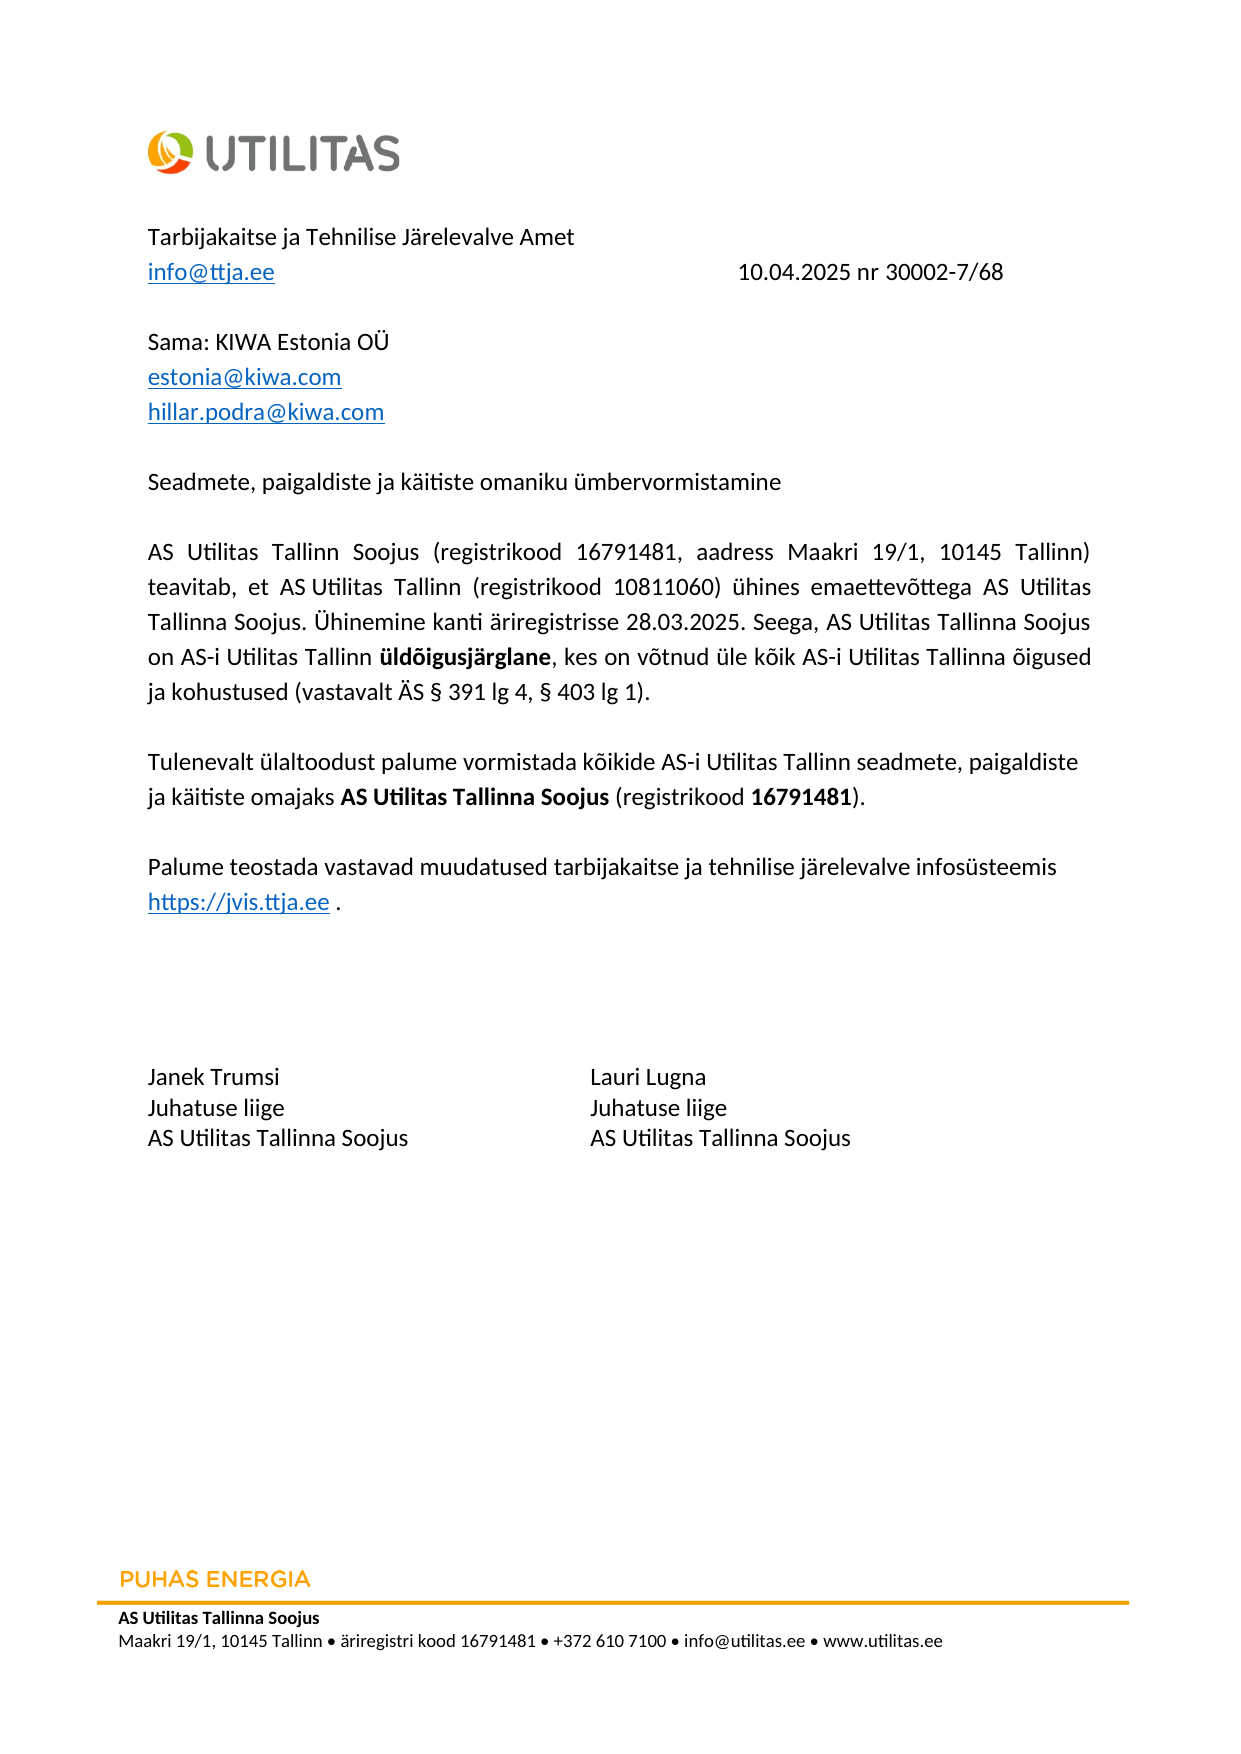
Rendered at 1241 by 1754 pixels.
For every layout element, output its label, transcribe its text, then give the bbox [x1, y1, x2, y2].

picture [147, 130, 400, 174]
picture [96, 1570, 1130, 1676]
text hillar.podra@kiwa.com [148, 397, 1093, 427]
text info@ttja.ee 10.04.2025 nr 30002-7/68 [148, 257, 1093, 287]
text AS Utilitas Tallinna Soojus AS Utilitas Tallinna Soojus [148, 1123, 1093, 1153]
text Tarbijakaitse ja Tehnilise Järelevalve Amet [148, 222, 1093, 252]
text Seadmete, paigaldiste ja käitiste omaniku ümbervormistamine [148, 467, 1093, 497]
text Janek Trumsi Lauri Lugna [148, 1062, 1093, 1092]
text AS Utilitas Tallinn Soojus (registrikood 16791481, aadress Maakri 19/1, 10145 Tallinn) teavitab, et AS Utilitas Tallinn (registrikood 10811060) ühines emaettevõttega AS Utilitas Tallinna Soojus. Ühinemine kanti äriregistrisse 28.03.2025. Seega, AS Utilitas Tallinna Soojus on AS-i Utilitas Tallinn üldõigusjärglane, kes on võtnud üle kõik AS-i Utilitas Tallinna õigused ja kohustused (vastavalt ÄS § 391 lg 4, § 403 lg 1). [148, 537, 1093, 707]
text Sama: KIWA Estonia OÜ [148, 327, 1093, 357]
text Juhatuse liige Juhatuse liige [148, 1092, 1093, 1123]
text Palume teostada vastavad muudatused tarbijakaitse ja tehnilise järelevalve infosüsteemis https://jvis.ttja.ee . [148, 852, 1093, 917]
text Tulenevalt ülaltoodust palume vormistada kõikide AS-i Utilitas Tallinn seadmete, paigaldiste ja käitiste omajaks AS Utilitas Tallinna Soojus (registrikood 16791481). [148, 747, 1093, 812]
text estonia@kiwa.com [148, 362, 1093, 392]
